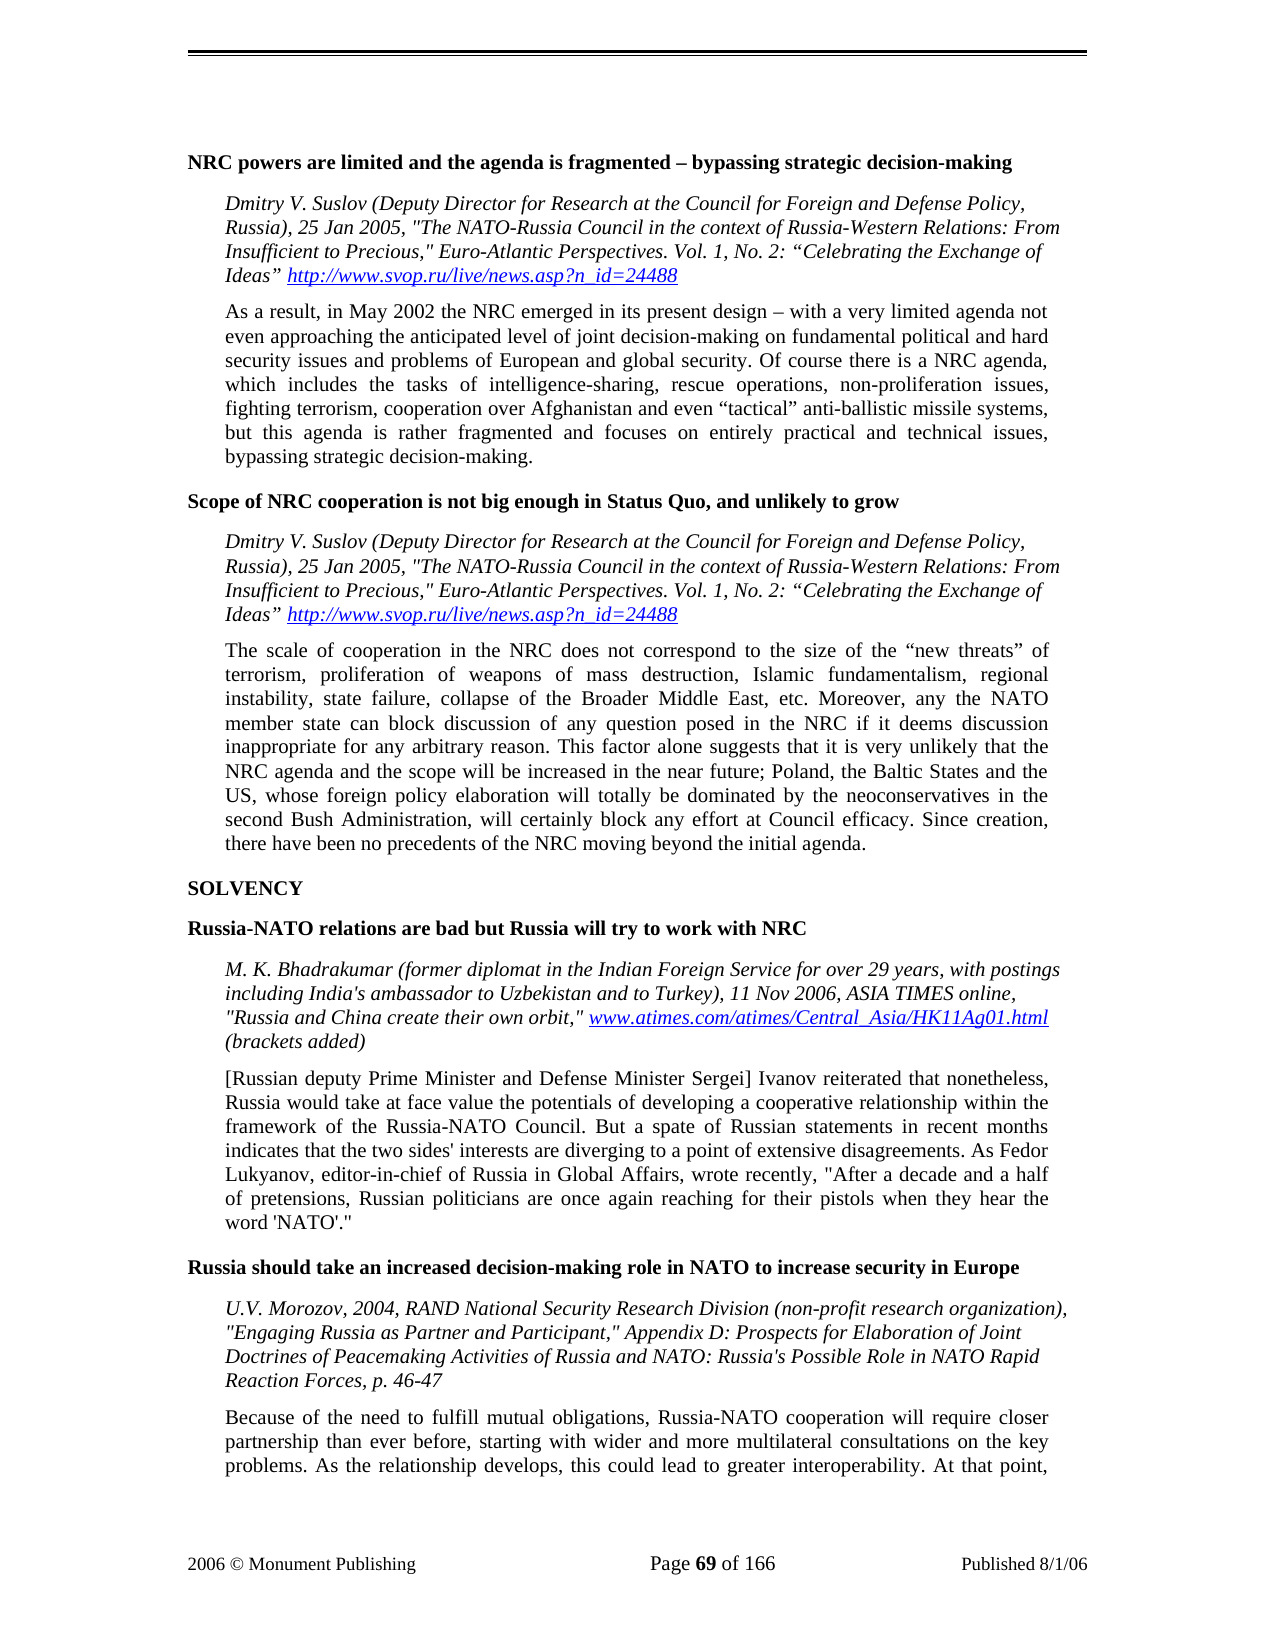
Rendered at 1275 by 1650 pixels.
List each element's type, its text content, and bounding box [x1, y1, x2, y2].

text U.V. Morozov, 2004, RAND National Security Research Division (non-profit research organization), "Engaging Russia as Partner and Participant," Appendix D: Prospects for Elaboration of Joint Doctrines of Peacemaking Activities of Russia and NATO: Russia's Possible Role in NATO Rapid Reaction Forces, p. 46-47 [225, 1296, 1087, 1392]
text Russia should take an increased decision-making role in NATO to increase security in Europe [187, 1255, 1087, 1279]
text [Russian deputy Prime Minister and Defense Minister Sergei] Ivanov reiterated that nonetheless, Russia would take at face value the potentials of developing a cooperative relationship within the framework of the Russia-NATO Council. But a spate of Russian statements in recent months indicates that the two sides' interests are diverging to a point of extensive disagreements. As Fedor Lukyanov, editor-in-chief of Russia in Global Affairs, wrote recently, "After a decade and a half of pretensions, Russian politicians are once again reaching for their pistols when they hear the word 'NATO'." [225, 1066, 1050, 1234]
text Dmitry V. Suslov (Deputy Director for Research at the Council for Foreign and Defense Policy, Russia), 25 Jan 2005, "The NATO-Russia Council in the context of Russia-Western Relations: From Insufficient to Precious," Euro-Atlantic Perspectives. Vol. 1, No. 2: “Celebrating the Exchange of Ideas” http://www.svop.ru/live/news.asp?n_id=24488 [225, 529, 1087, 626]
text Dmitry V. Suslov (Deputy Director for Research at the Council for Foreign and Defense Policy, Russia), 25 Jan 2005, "The NATO-Russia Council in the context of Russia-Western Relations: From Insufficient to Precious," Euro-Atlantic Perspectives. Vol. 1, No. 2: “Celebrating the Exchange of Ideas” http://www.svop.ru/live/news.asp?n_id=24488 [225, 191, 1087, 287]
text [225, 1404, 1050, 1477]
text NRC powers are limited and the agenda is fragmented – bypassing strategic decision-making [187, 150, 1087, 174]
text SOLVENCY [187, 876, 1087, 900]
text Scope of NRC cooperation is not big enough in Status Quo, and unlikely to grow [187, 489, 1087, 513]
text The scale of cooperation in the NRC does not correspond to the size of the “new threats” of terrorism, proliferation of weapons of mass destruction, Islamic fundamentalism, regional instability, state failure, collapse of the Broader Middle East, etc. Moreover, any the NATO member state can block discussion of any question posed in the NRC if it deems discussion inappropriate for any arbitrary reason. This factor alone suggests that it is very unlikely that the NRC agenda and the scope will be increased in the near future; Poland, the Baltic States and the US, whose foreign policy elaboration will totally be dominated by the neoconservatives in the second Bush Administration, will certainly block any effort at Council efficacy. Since creation, there have been no precedents of the NRC moving beyond the initial agenda. [225, 638, 1050, 855]
text M. K. Bhadrakumar (former diplomat in the Indian Foreign Service for over 29 years, with postings including India's ambassador to Uzbekistan and to Turkey), 11 Nov 2006, ASIA TIMES online, "Russia and China create their own orbit," www.atimes.com/atimes/Central_Asia/HK11Ag01.html (brackets added) [225, 957, 1087, 1053]
text As a result, in May 2002 the NRC emerged in its present design – with a very limited agenda not even approaching the anticipated level of joint decision-making on fundamental political and hard security issues and problems of European and global security. Of course there is a NRC agenda, which includes the tasks of intelligence-sharing, rescue operations, non-proliferation issues, fighting terrorism, cooperation over Afghanistan and even “tactical” anti-ballistic missile systems, but this agenda is rather fragmented and focuses on entirely practical and technical issues, bypassing strategic decision-making. [225, 299, 1050, 468]
text Russia-NATO relations are bad but Russia will try to work with NRC [187, 916, 1087, 940]
